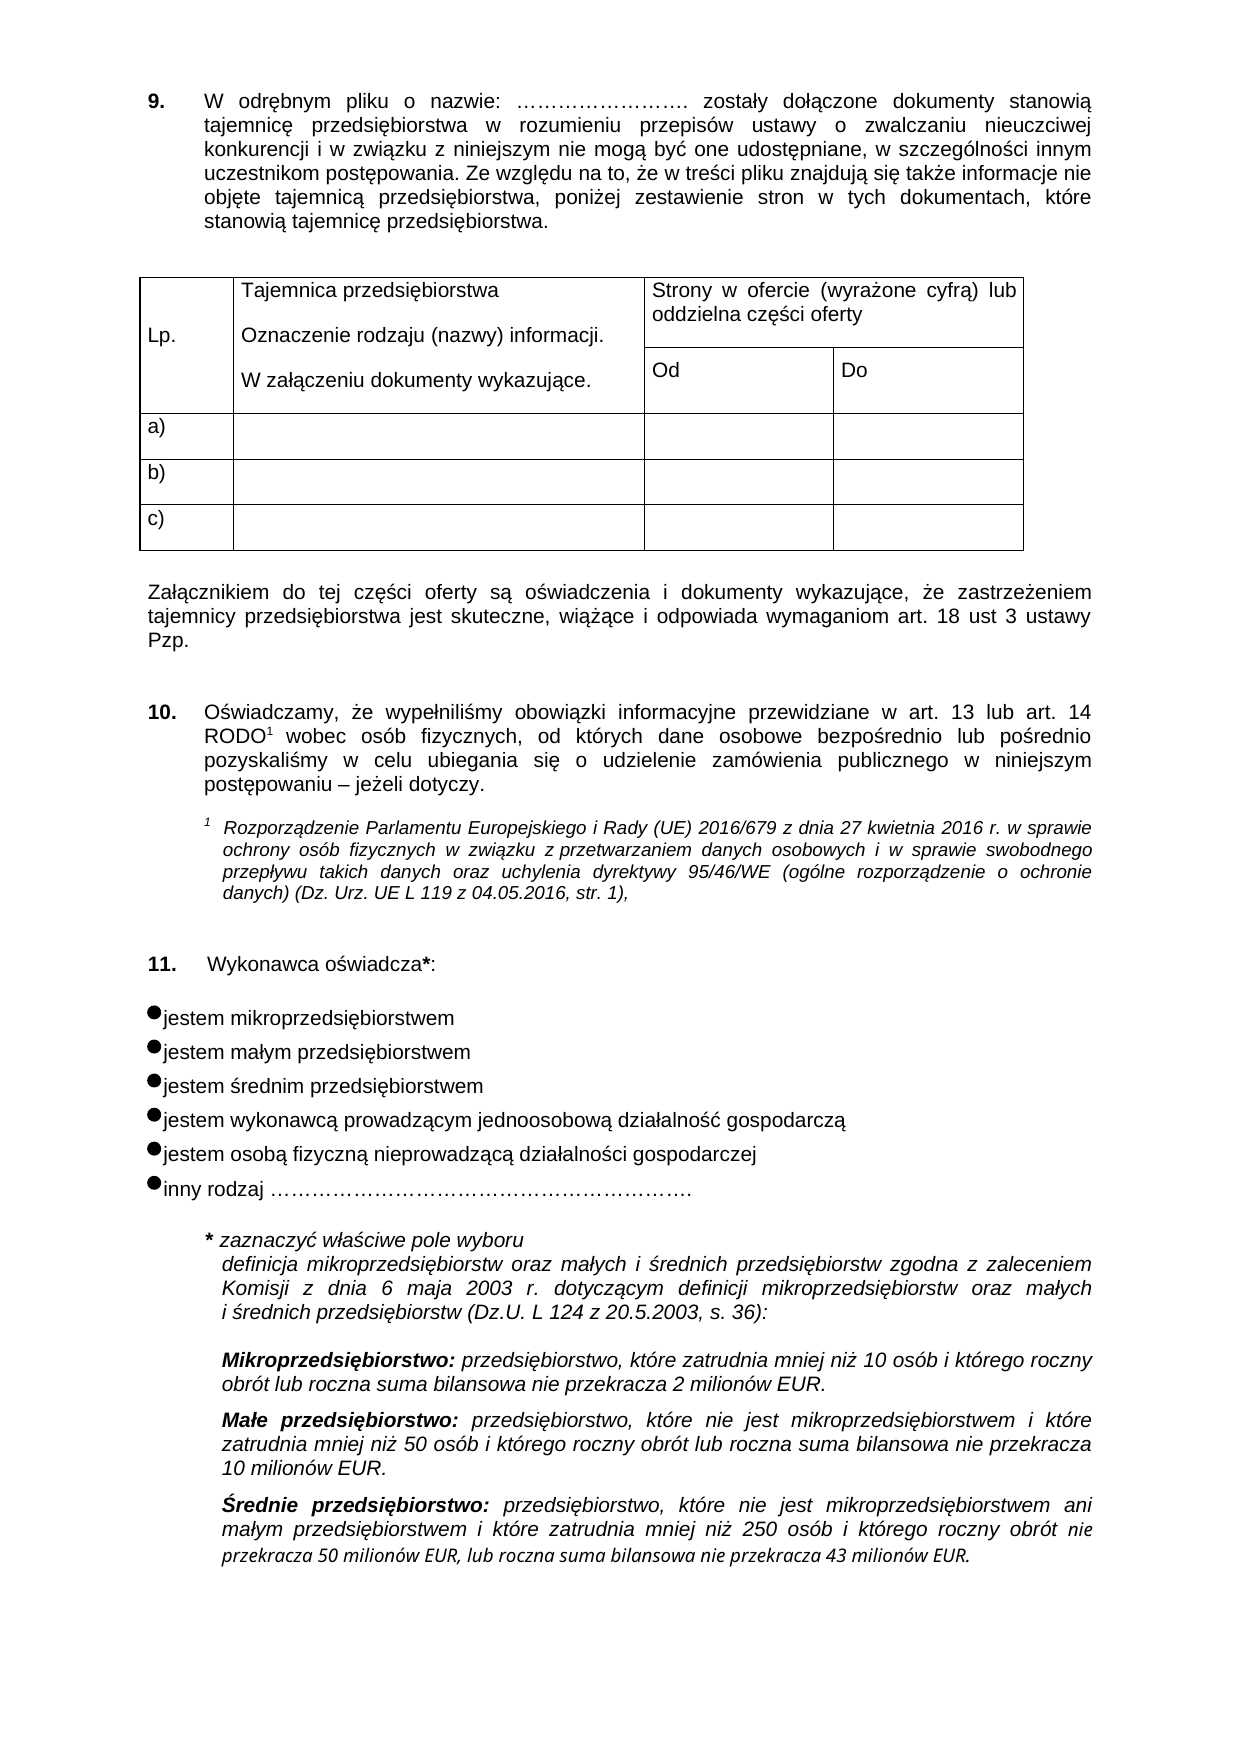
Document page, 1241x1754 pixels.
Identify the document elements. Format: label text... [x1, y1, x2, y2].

list Oświadczamy, że wypełniliśmy obowiązki informacyjne przewidziane w art. 13 lub art. 14 RODO1 wobec osób fizycznych, od których dane osobowe bezpośrednio lub pośrednio pozyskaliśmy w celu ubiegania się o udzielenie zamówienia publicznego w niniejszym postępowaniu – jeżeli dotyczy. [148, 700, 1092, 796]
table_cell Od [645, 348, 833, 413]
text Mikroprzedsiębiorstwo: przedsiębiorstwo, które zatrudnia mniej niż 10 osób i którego roczny obrót lub roczna suma bilansowa nie przekracza 2 milionów EUR. [222, 1348, 1092, 1396]
text Małe przedsiębiorstwo: przedsiębiorstwo, które nie jest mikroprzedsiębiorstwem i które zatrudnia mniej niż 50 osób i którego roczny obrót lub roczna suma bilansowa nie przekracza 10 milionów EUR. [222, 1408, 1092, 1480]
table_header Tajemnica przedsiębiorstwa Oznaczenie rodzaju (nazwy) informacji. W załączeniu dokumenty wykazujące. [234, 278, 644, 413]
table_cell [234, 505, 644, 550]
text Średnie przedsiębiorstwo: przedsiębiorstwo, które nie jest mikroprzedsiębiorstwem ani małym przedsiębiorstwem i które zatrudnia mniej niż 250 osób i którego roczny obrót nie przekracza 50 milionów EUR, lub roczna suma bilansowa nie przekracza 43 milionów EUR. [222, 1492, 1092, 1567]
list Wykonawca oświadcza*: [148, 952, 1092, 976]
table_cell [834, 460, 1023, 504]
list W odrębnym pliku o nazwie: ……………………. zostały dołączone dokumenty stanowią tajemnicę przedsiębiorstwa w rozumieniu przepisów ustawy o zwalczaniu nieuczciwej konkurencji i w związku z niniejszym nie mogą być one udostępniane, w szczególności innym uczestnikom postępowania. Ze względu na to, że w treści pliku znajdują się także informacje nie objęte tajemnicą przedsiębiorstwa, poniżej zestawienie stron w tych dokumentach, które stanowią tajemnicę przedsiębiorstwa. [148, 89, 1092, 232]
table_cell [234, 414, 644, 458]
table_cell [645, 505, 833, 550]
text * zaznaczyć właściwe pole wyboru [148, 1228, 1092, 1252]
table_cell [834, 414, 1023, 458]
table_cell [141, 505, 233, 550]
table_cell [834, 505, 1023, 550]
table_header Strony w ofercie (wyrażone cyfrą) lub oddzielna części oferty [645, 278, 1023, 347]
table_cell [141, 460, 233, 504]
table_cell [645, 460, 833, 504]
table_cell [645, 414, 833, 458]
text inny rodzaj ……………………………………………………. [148, 1170, 1092, 1204]
text jestem małym przedsiębiorstwem [148, 1034, 1092, 1068]
table_header Lp. [141, 278, 233, 413]
table_cell Do [834, 348, 1023, 413]
text Załącznikiem do tej części oferty są oświadczenia i dokumenty wykazujące, że zastrzeżeniem tajemnicy przedsiębiorstwa jest skuteczne, wiążące i odpowiada wymaganiom art. 18 ust 3 ustawy Pzp. [148, 580, 1092, 652]
table_cell [141, 414, 233, 458]
text jestem mikroprzedsiębiorstwem [148, 999, 1092, 1034]
text jestem średnim przedsiębiorstwem [148, 1068, 1092, 1102]
text jestem osobą fizyczną nieprowadzącą działalności gospodarczej [148, 1136, 1092, 1170]
table_cell [234, 460, 644, 504]
text 1 Rozporządzenie Parlamentu Europejskiego i Rady (UE) 2016/679 z dnia 27 kwietnia 2016 r. w sprawie ochrony osób fizycznych w związku z przetwarzaniem danych osobowych i w sprawie swobodnego przepływu takich danych oraz uchylenia dyrektywy 95/46/WE (ogólne rozporządzenie o ochronie danych) (Dz. Urz. UE L 119 z 04.05.2016, str. 1), [204, 815, 1092, 904]
text jestem wykonawcą prowadzącym jednoosobową działalność gospodarczą [148, 1102, 1092, 1136]
text definicja mikroprzedsiębiorstw oraz małych i średnich przedsiębiorstw zgodna z zaleceniem Komisji z dnia 6 maja 2003 r. dotyczącym definicji mikroprzedsiębiorstw oraz małych i średnich przedsiębiorstw (Dz.U. L 124 z 20.5.2003, s. 36): [222, 1252, 1092, 1324]
